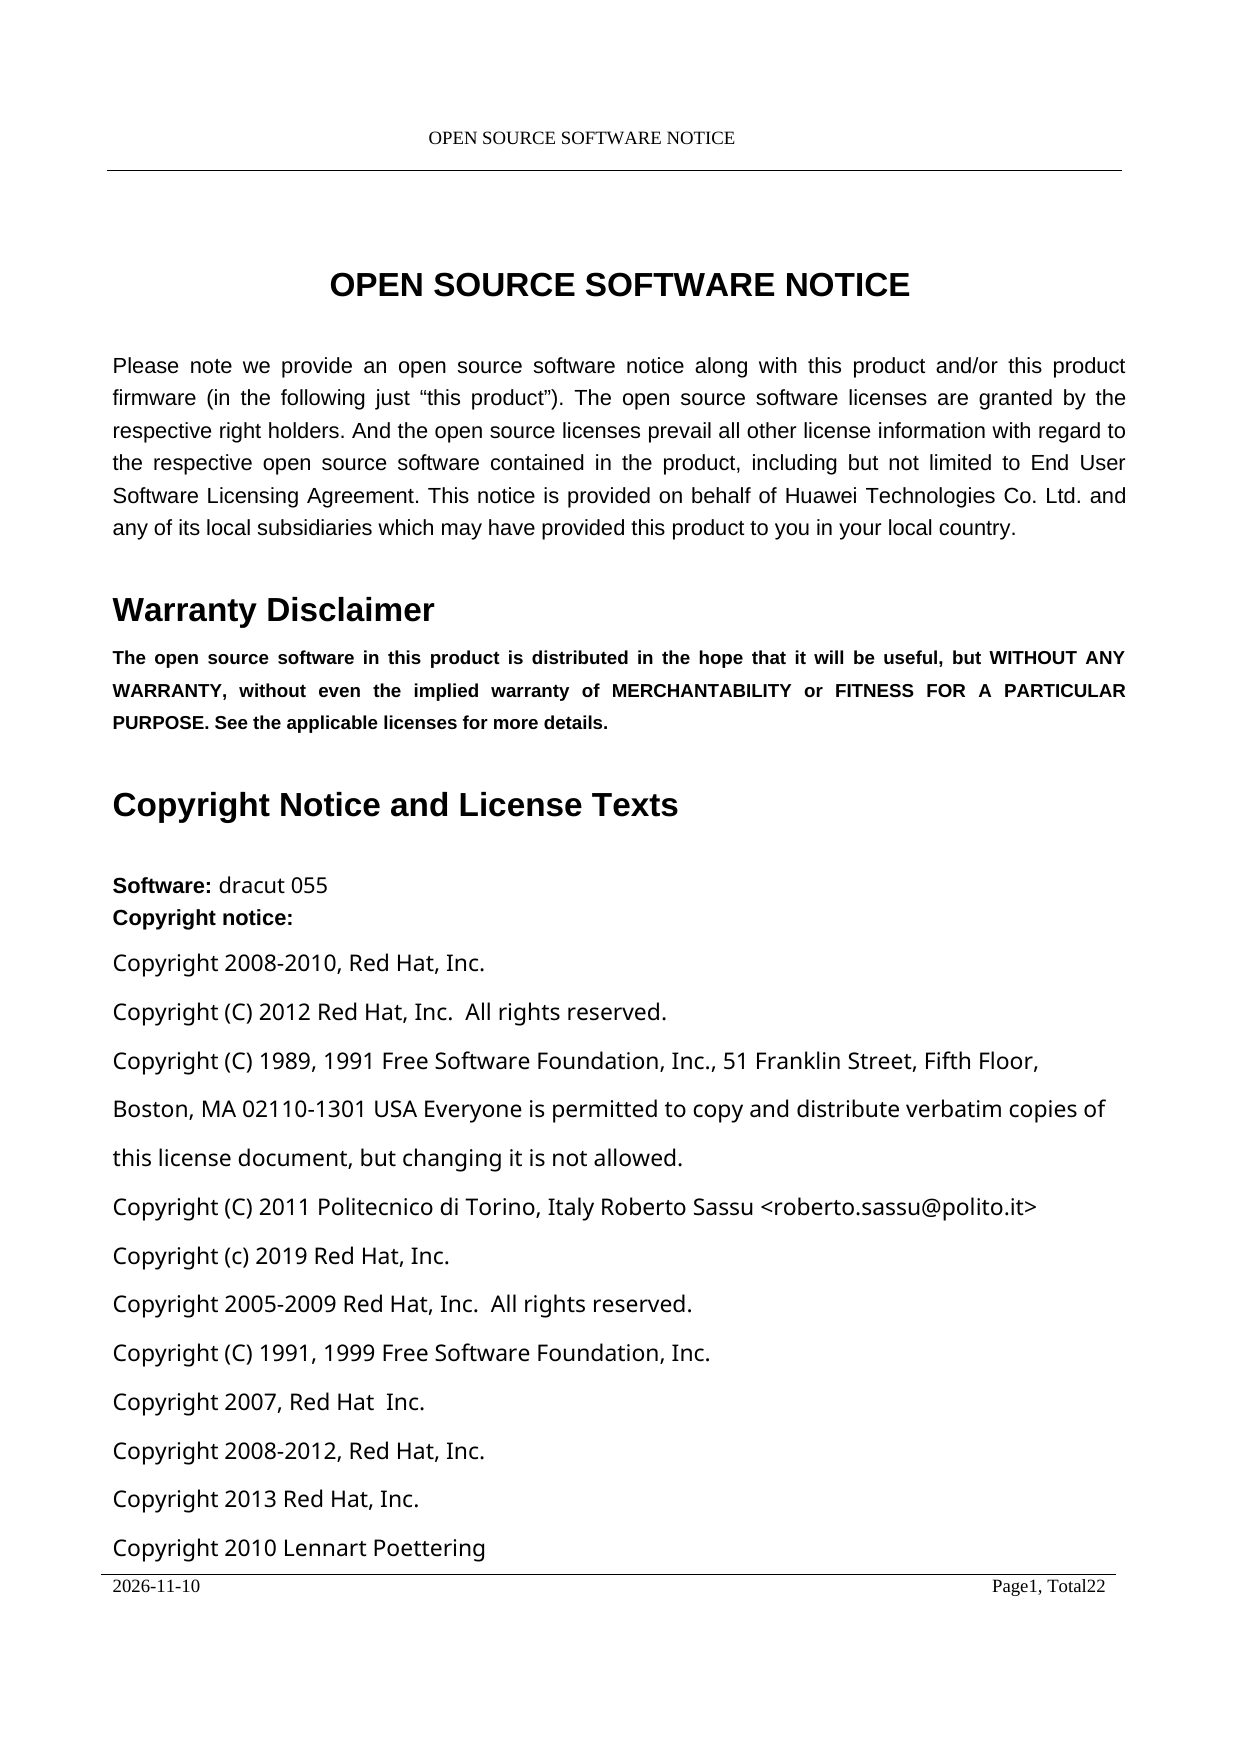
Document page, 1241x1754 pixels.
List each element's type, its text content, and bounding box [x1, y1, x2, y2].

text Copyright notice: [112, 901, 1128, 934]
text Warranty Disclaimer [112, 576, 1128, 641]
text The open source software in this product is distributed in the hope that it will be useful, but WITHOUT ANY WARRANTY, without even the implied warranty of MERCHANTABILITY or FITNESS FOR A PARTICULAR PURPOSE. See the applicable licenses for more details. [112, 641, 1128, 739]
text Please note we provide an open source software notice along with this product and/or this product firmware (in the following just “this product”). The open source software licenses are granted by the respective right holders. And the open source licenses prevail all other license information with regard to the respective open source software contained in the product, including but not limited to End User Software Licensing Agreement. This notice is provided on behalf of Huawei Technologies Co. Ltd. and any of its local subsidiaries which may have provided this product to you in your local country. [112, 349, 1128, 544]
text OPEN SOURCE SOFTWARE NOTICE [112, 251, 1128, 316]
text Copyright Notice and License Texts [112, 771, 1128, 836]
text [112, 947, 1128, 1564]
text Software: dracut 055 [112, 869, 1128, 901]
